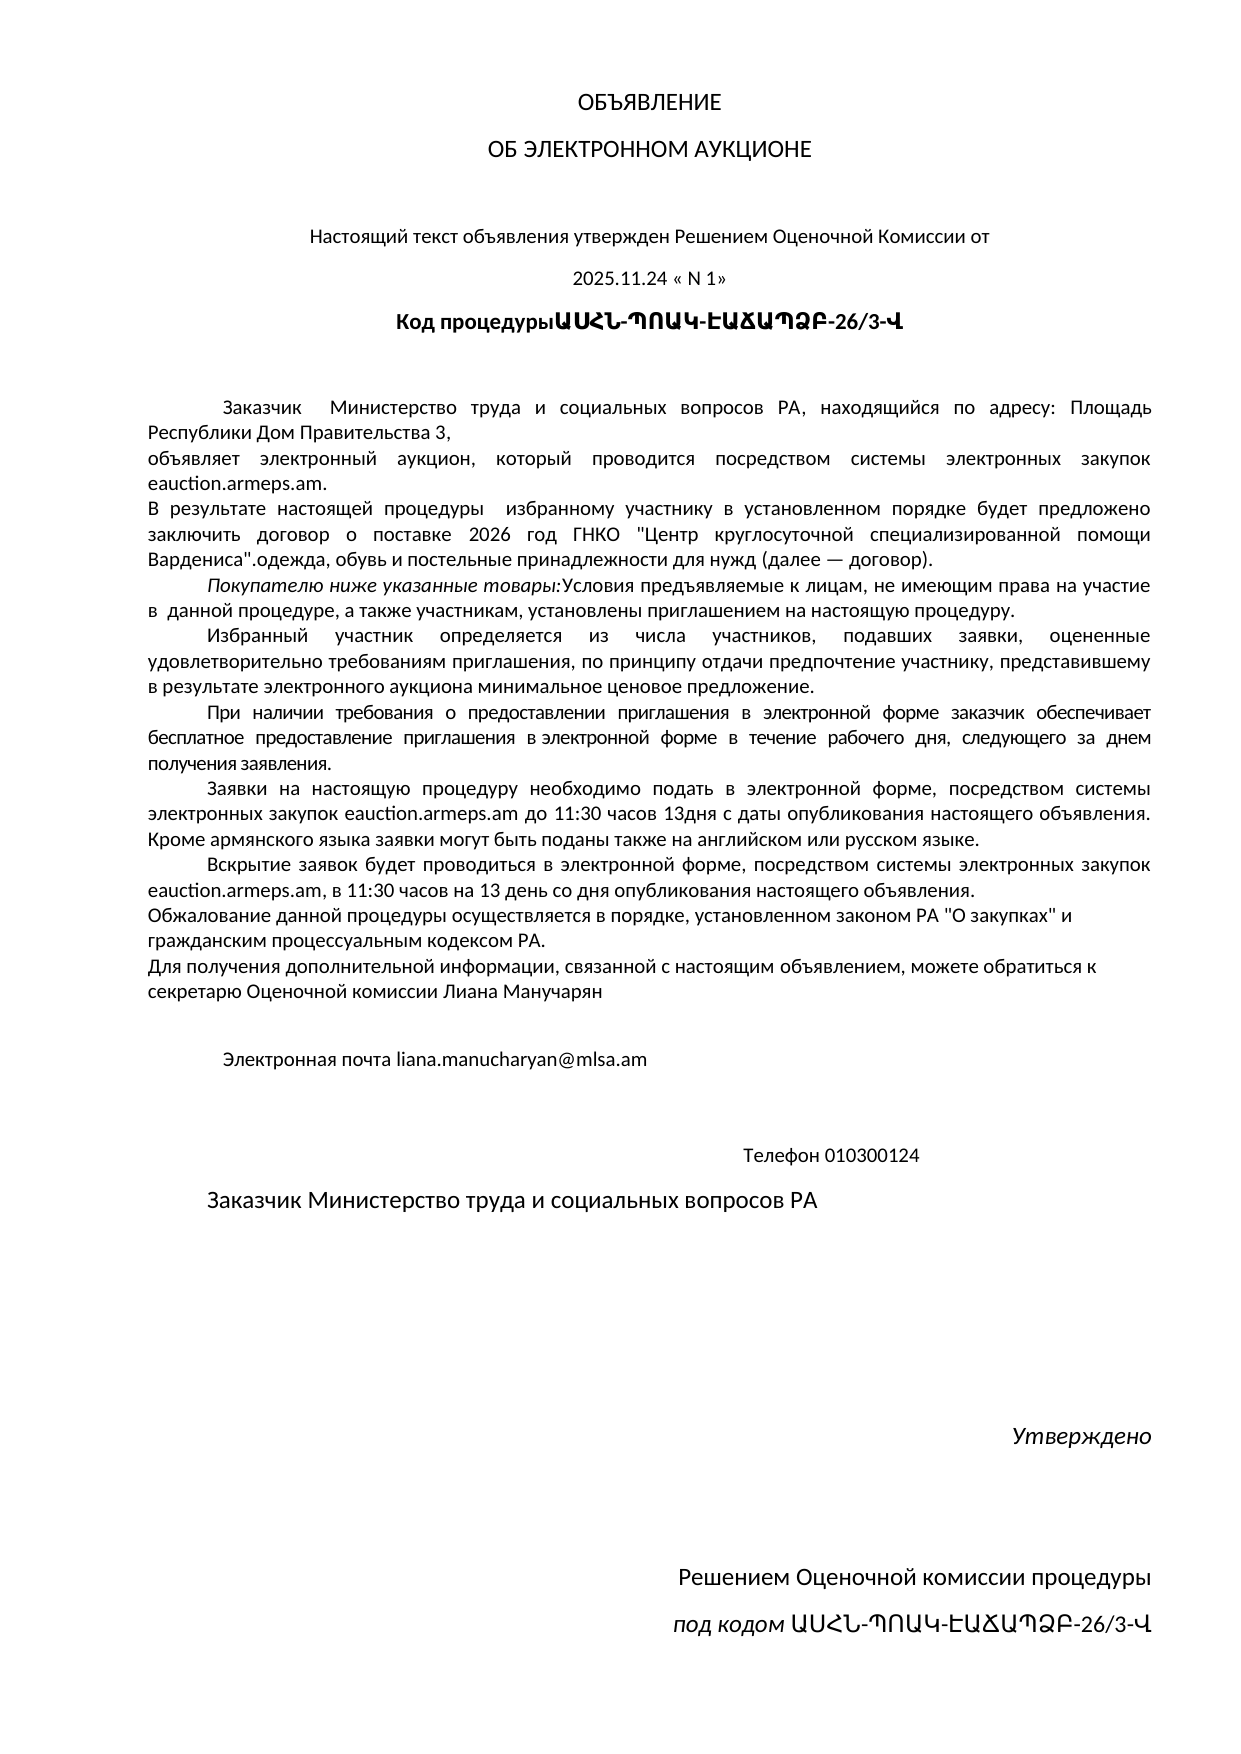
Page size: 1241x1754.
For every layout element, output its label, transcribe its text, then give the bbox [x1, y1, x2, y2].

text Избранный участник определяется из числа участников, подавших заявки, оцененные удовлетворительно требованиям приглашения, по принципу отдачи предпочтение участнику, представившему в результате электронного аукциона минимальное ценовое предложение. [148, 623, 1152, 699]
text Утверждено [148, 1420, 1152, 1450]
text ОБ ЭЛЕКТРОННОМ АУКЦИОНЕ [148, 134, 1152, 164]
text При наличии требования о предоставлении приглашения в электронной форме заказчик обеспечивает бесплатное предоставление приглашения в электронной форме в течение рабочего дня, следующего за днем получения заявления. [148, 699, 1152, 775]
text Заказчик Министерство труда и социальных вопросов РА [148, 1184, 1152, 1214]
text Для получения дополнительной информации, связанной с настоящим объявлением, можете обратиться к секретарю Оценочной комиссии Лиана Манучарян [148, 953, 1152, 1004]
text 2025.11.24 « N 1» [148, 265, 1152, 290]
text объявляет электронный аукцион, который проводится посредством системы электронных закупок eauction.armeps.am. [148, 445, 1152, 496]
text Электронная почта liana.manucharyan@mlsa.am [148, 1046, 1152, 1071]
text Вскрытие заявок будет проводиться в электронной форме, посредством системы электронных закупок eauction.armeps.am, в 11:30 часов на 13 день со дня опубликования настоящего объявления. [148, 851, 1152, 902]
text Код процедурыԱՍՀՆ-ՊՈԱԿ-ԷԱՃԱՊՁԲ-26/3-Վ [148, 307, 1152, 335]
text Решением Оценочной комиссии процедуры [148, 1561, 1152, 1592]
text ОБЪЯВЛЕНИЕ [148, 86, 1152, 117]
text Заявки на настоящую процедуру необходимо подать в электронной форме, посредством системы электронных закупок eauction.armeps.am до 11:30 часов 13дня с даты опубликования настоящего объявления. Кроме армянского языка заявки могут быть поданы также на английском или русском языке. [148, 775, 1152, 851]
text Телефон 010300124 [325, 1088, 1152, 1167]
text Обжалование данной процедуры осуществляется в порядке, установленном законом РА "О закупках" и гражданским процессуальным кодексом РА. [148, 902, 1152, 953]
text В результате настоящей процедуры избранному участнику в установленном порядке будет предложено заключить договор о поставке 2026 год ГНКО "Центр круглосуточной специализированной помощи Вардениса".одежда, обувь и постельные принадлежности для нужд (далее — договор). [148, 496, 1152, 572]
text Заказчик Министерство труда и социальных вопросов РА, находящийся по адресу: Площадь Республики Дом Правительства 3, [148, 394, 1152, 445]
text Покупателю ниже указанные товары:Условия предъявляемые к лицам, не имеющим права на участие в данной процедуре, а также участникам, установлены приглашением на настоящую процедуру. [148, 572, 1152, 623]
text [148, 1609, 1152, 1639]
text Настоящий текст объявления утвержден Решением Оценочной Комиссии от [148, 223, 1152, 248]
